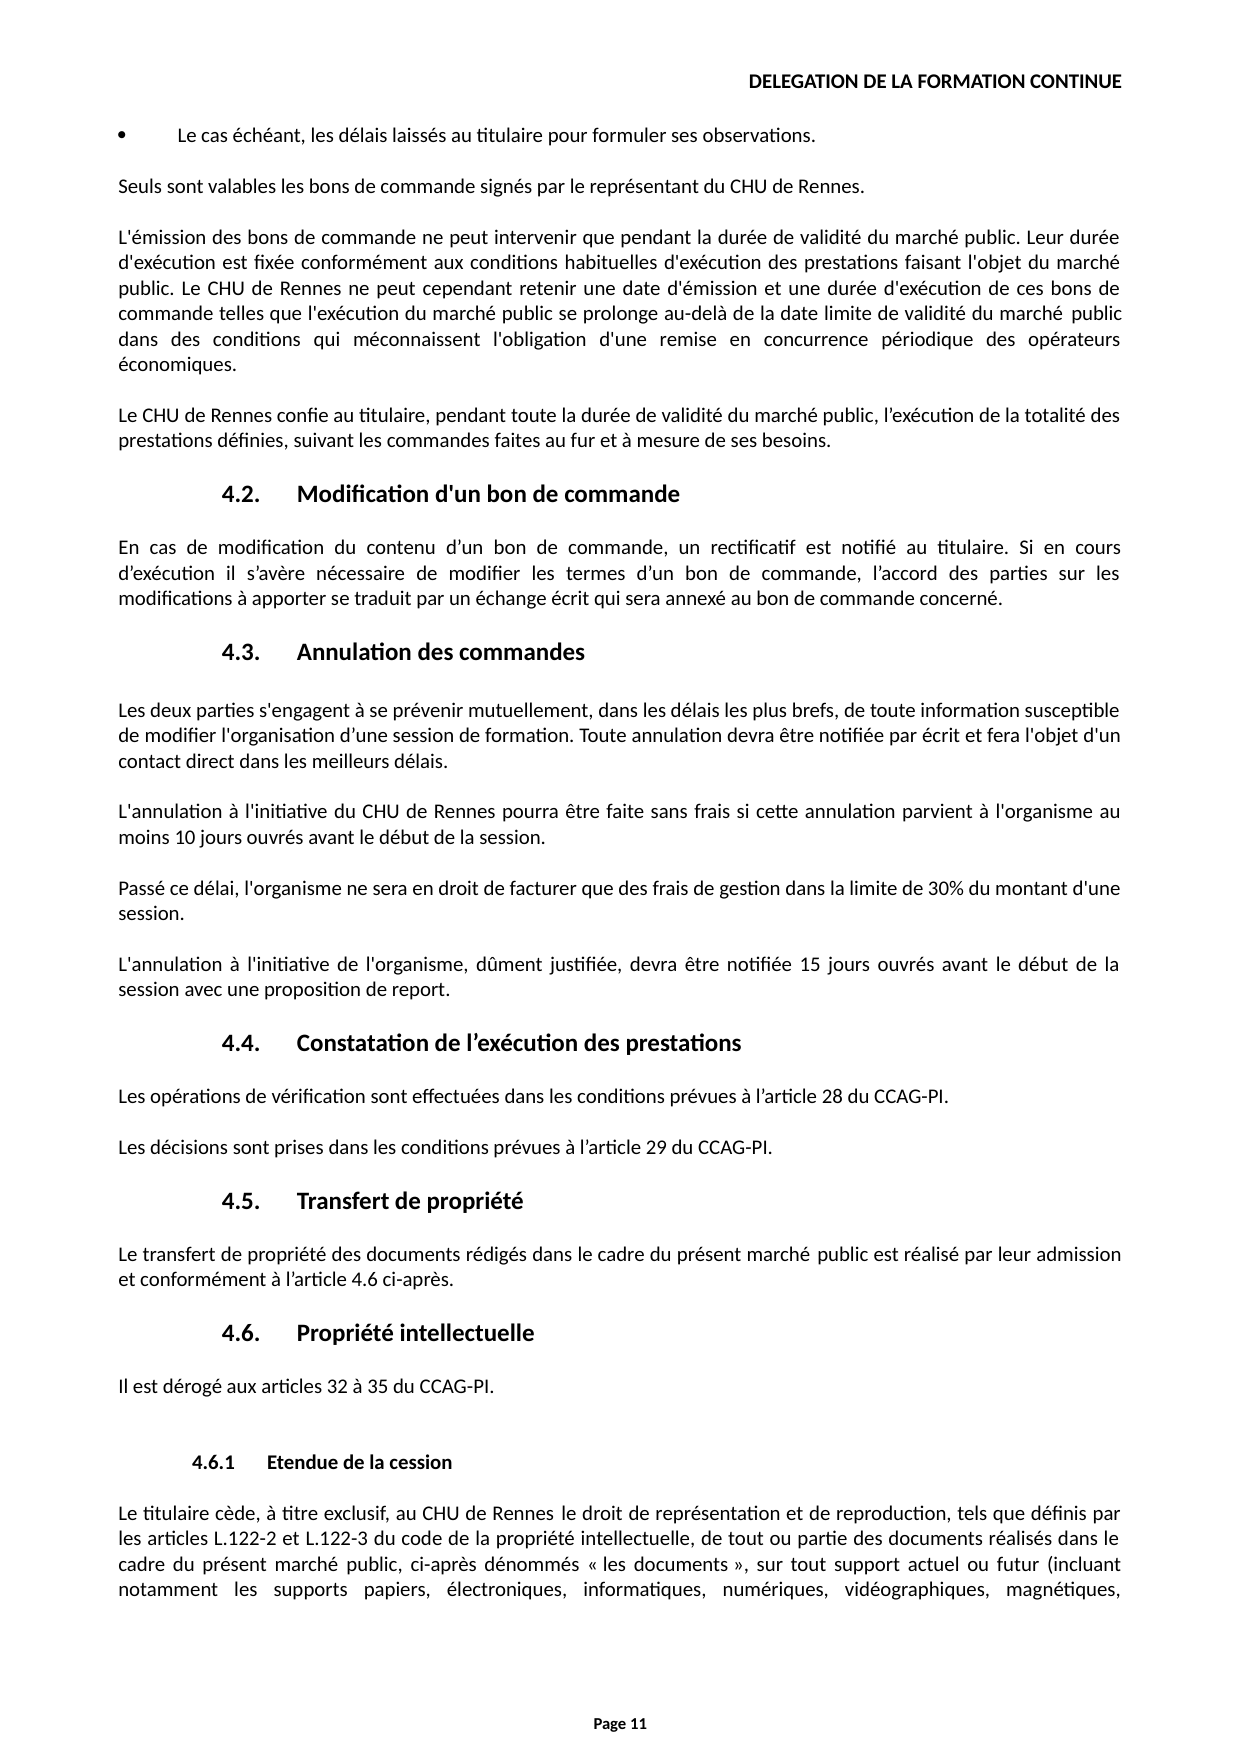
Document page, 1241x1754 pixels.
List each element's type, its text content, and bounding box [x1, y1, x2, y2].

text L'annulation à l'initiative du CHU de Rennes pourra être faite sans frais si cette annulation parvient à l'organisme au moins 10 jours ouvrés avant le début de la session. [118, 799, 1122, 849]
text Le transfert de propriété des documents rédigés dans le cadre du présent marché public est réalisé par leur admission et conformément à l’article 4.6 ci-après. [118, 1241, 1122, 1292]
text Passé ce délai, l'organisme ne sera en droit de facturer que des frais de gestion dans la limite de 30% du montant d'une session. [118, 875, 1122, 926]
subtitle Modification d'un bon de commande [222, 478, 1122, 509]
text Seuls sont valables les bons de commande signés par le représentant du CHU de Rennes. [118, 173, 1122, 199]
subtitle Constatation de l’exécution des prestations [222, 1027, 1122, 1058]
text En cas de modification du contenu d’un bon de commande, un rectificatif est notifié au titulaire. Si en cours d’exécution il s’avère nécessaire de modifier les termes d’un bon de commande, l’accord des parties sur les modifications à apporter se traduit par un échange écrit qui sera annexé au bon de commande concerné. [118, 534, 1122, 611]
subtitle Propriété intellectuelle [222, 1317, 1122, 1348]
text Les décisions sont prises dans les conditions prévues à l’article 29 du CCAG-PI. [118, 1134, 1122, 1159]
text Les opérations de vérification sont effectuées dans les conditions prévues à l’article 28 du CCAG-PI. [118, 1083, 1122, 1109]
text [118, 1500, 1122, 1602]
list Le cas échéant, les délais laissés au titulaire pour formuler ses observations. [118, 122, 1122, 148]
text L'annulation à l'initiative de l'organisme, dûment justifiée, devra être notifiée 15 jours ouvrés avant le début de la session avec une proposition de report. [118, 951, 1122, 1002]
text Les deux parties s'engagent à se prévenir mutuellement, dans les délais les plus brefs, de toute information susceptible de modifier l'organisation d’une session de formation. Toute annulation devra être notifiée par écrit et fera l'objet d'un contact direct dans les meilleurs délais. [118, 697, 1122, 773]
subtitle Transfert de propriété [222, 1185, 1122, 1216]
subtitle Annulation des commandes [222, 636, 1122, 666]
text L'émission des bons de commande ne peut intervenir que pendant la durée de validité du marché public. Leur durée d'exécution est fixée conformément aux conditions habituelles d'exécution des prestations faisant l'objet du marché public. Le CHU de Rennes ne peut cependant retenir une date d'émission et une durée d'exécution de ces bons de commande telles que l'exécution du marché public se prolonge au-delà de la date limite de validité du marché public dans des conditions qui méconnaissent l'obligation d'une remise en concurrence périodique des opérateurs économiques. [118, 224, 1122, 377]
subtitle Etendue de la cession [192, 1449, 1122, 1475]
text Le CHU de Rennes confie au titulaire, pendant toute la durée de validité du marché public, l’exécution de la totalité des prestations définies, suivant les commandes faites au fur et à mesure de ses besoins. [118, 402, 1122, 453]
text Il est dérogé aux articles 32 à 35 du CCAG-PI. [118, 1373, 1122, 1398]
